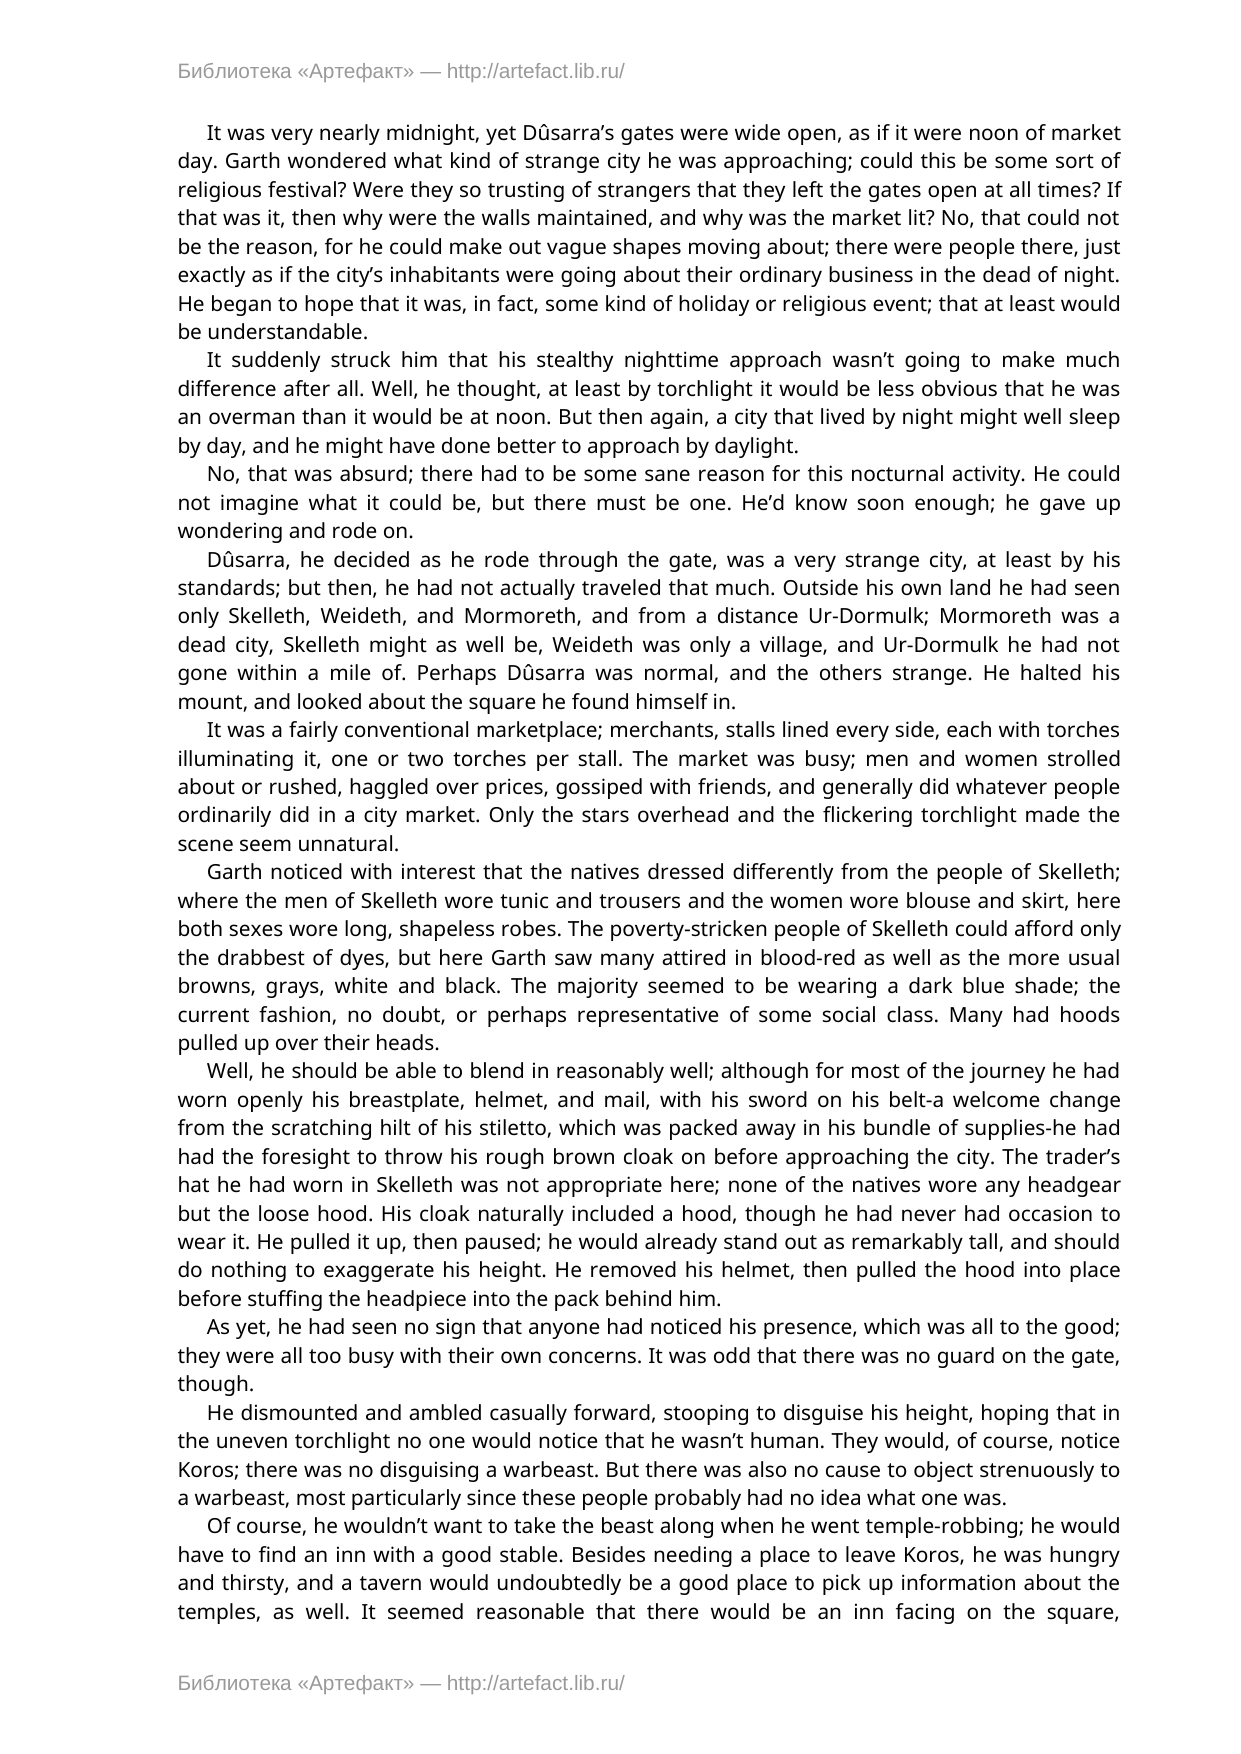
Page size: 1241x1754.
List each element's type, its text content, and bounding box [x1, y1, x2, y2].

text It was very nearly midnight, yet Dûsarra’s gates were wide open, as if it were noon of market day. Garth wondered what kind of strange city he was approaching; could this be some sort of religious festival? Were they so trusting of strangers that they left the gates open at all times? If that was it, then why were the walls maintained, and why was the market lit? No, that could not be the reason, for he could make out vague shapes moving about; there were people there, just exactly as if the city’s inhabitants were going about their ordinary business in the dead of night. He began to hope that it was, in fact, some kind of holiday or religious event; that at least would be understandable. [177, 118, 1122, 346]
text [177, 1512, 1122, 1625]
text It suddenly struck him that his stealthy nighttime approach wasn’t going to make much difference after all. Well, he thought, at least by torchlight it would be less obvious that he was an overman than it would be at noon. But then again, a city that lived by night might well sleep by day, and he might have done better to approach by daylight. [177, 346, 1122, 459]
text No, that was absurd; there had to be some sane reason for this nocturnal activity. He could not imagine what it could be, but there must be one. He’d know soon enough; he gave up wondering and rode on. [177, 459, 1122, 545]
text He dismounted and ambled casually forward, stooping to disguise his height, hoping that in the uneven torchlight no one would notice that he wasn’t human. They would, of course, notice Koros; there was no disguising a warbeast. But there was also no cause to object strenuously to a warbeast, most particularly since these people probably had no idea what one was. [177, 1398, 1122, 1512]
text Garth noticed with interest that the natives dressed differently from the people of Skelleth; where the men of Skelleth wore tunic and trousers and the women wore blouse and skirt, here both sexes wore long, shapeless robes. The poverty-stricken people of Skelleth could afford only the drabbest of dyes, but here Garth saw many attired in blood-red as well as the more usual browns, grays, white and black. The majority seemed to be wearing a dark blue shade; the current fashion, no doubt, or perhaps representative of some social class. Many had hoods pulled up over their heads. [177, 857, 1122, 1057]
text Dûsarra, he decided as he rode through the gate, was a very strange city, at least by his standards; but then, he had not actually traveled that much. Outside his own land he had seen only Skelleth, Weideth, and Mormoreth, and from a distance Ur-Dormulk; Mormoreth was a dead city, Skelleth might as well be, Weideth was only a village, and Ur-Dormulk he had not gone within a mile of. Perhaps Dûsarra was normal, and the others strange. He halted his mount, and looked about the square he found himself in. [177, 545, 1122, 715]
text Well, he should be able to blend in reasonably well; although for most of the journey he had worn openly his breastplate, helmet, and mail, with his sword on his belt-a welcome change from the scratching hilt of his stiletto, which was packed away in his bundle of supplies-he had had the foresight to throw his rough brown cloak on before approaching the city. The trader’s hat he had worn in Skelleth was not appropriate here; none of the natives wore any headgear but the loose hood. His cloak naturally included a hood, though he had never had occasion to wear it. He pulled it up, then paused; he would already stand out as remarkably tall, and should do nothing to exaggerate his height. He removed his helmet, then pulled the hood into place before stuffing the headpiece into the pack behind him. [177, 1057, 1122, 1312]
text As yet, he had seen no sign that anyone had noticed his presence, which was all to the good; they were all too busy with their own concerns. It was odd that there was no guard on the gate, though. [177, 1312, 1122, 1398]
text It was a fairly conventional marketplace; merchants, stalls lined every side, each with torches illuminating it, one or two torches per stall. The market was busy; men and women strolled about or rushed, haggled over prices, gossiped with friends, and generally did whatever people ordinarily did in a city market. Only the stars overhead and the flickering torchlight made the scene seem unnatural. [177, 715, 1122, 857]
